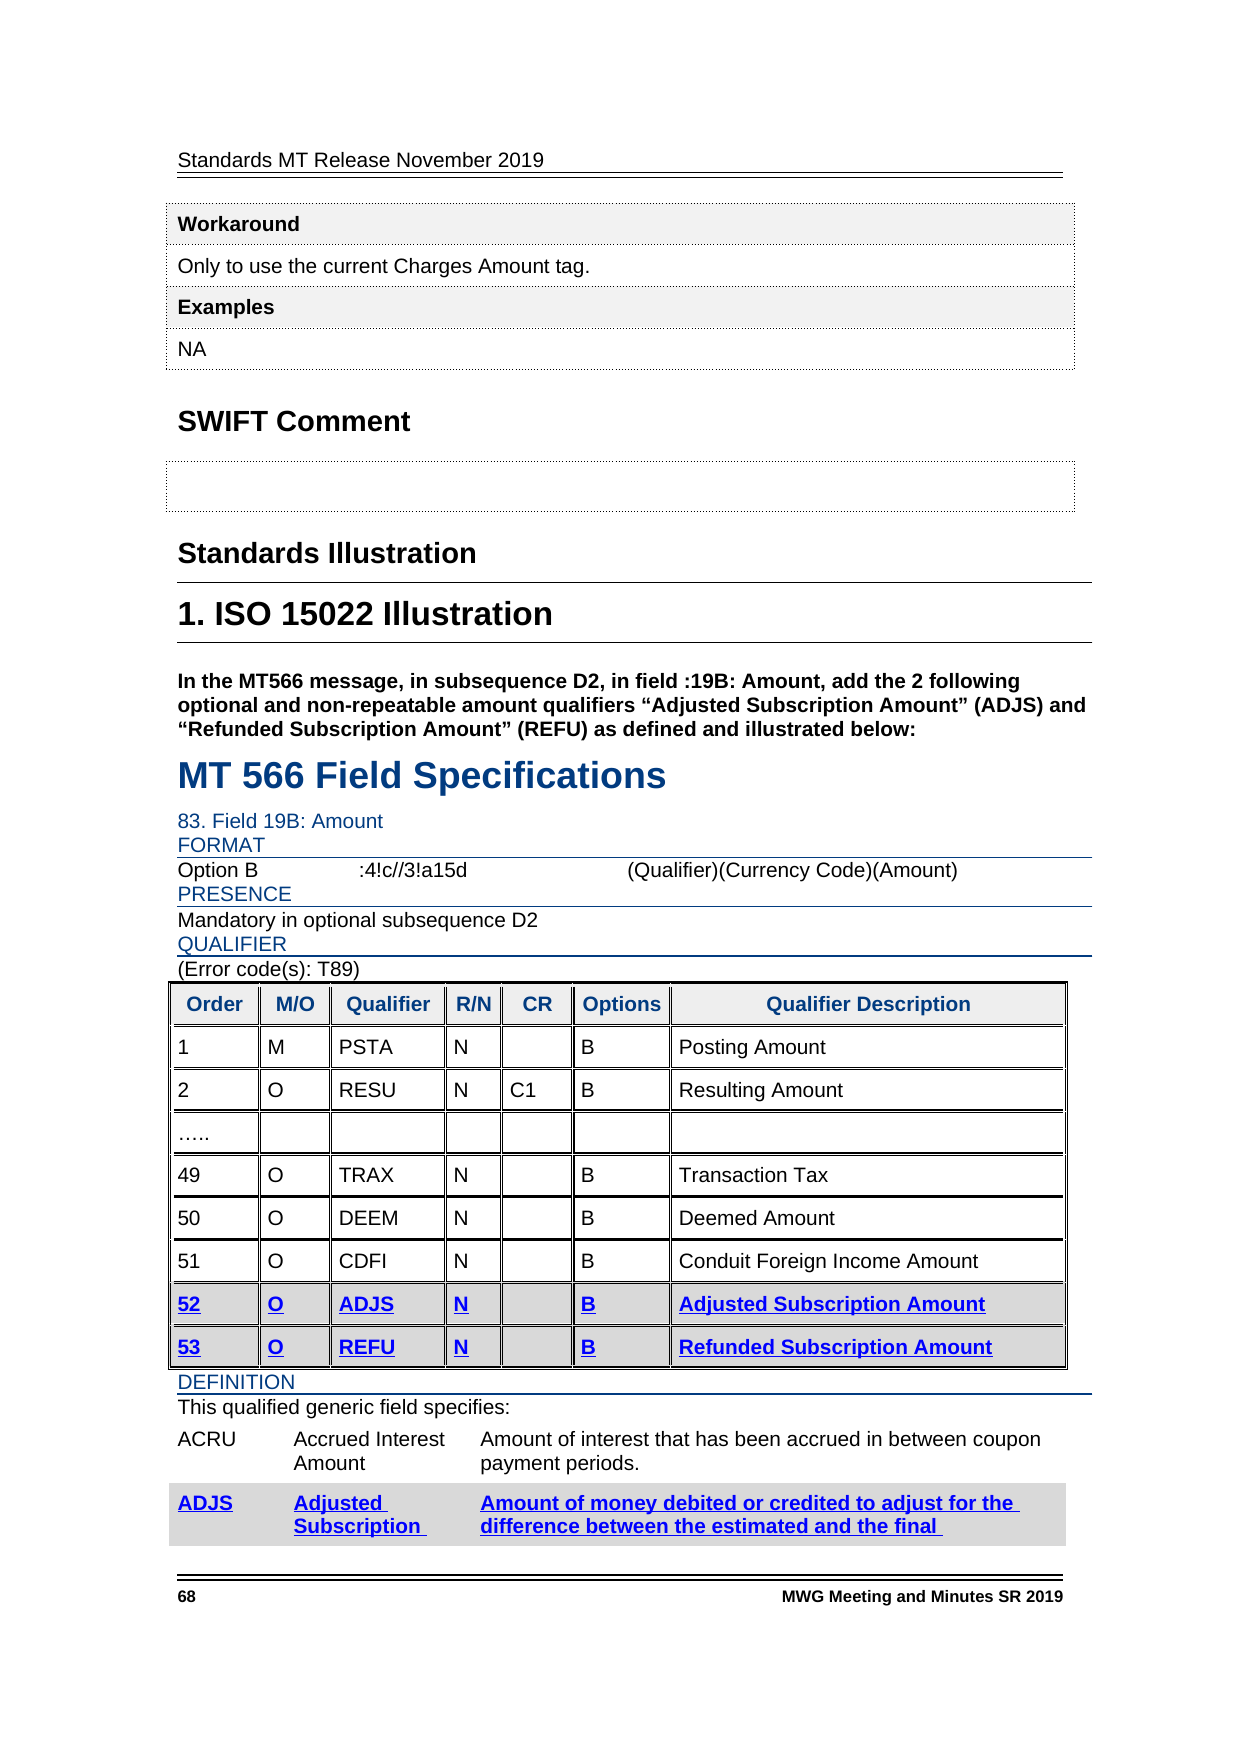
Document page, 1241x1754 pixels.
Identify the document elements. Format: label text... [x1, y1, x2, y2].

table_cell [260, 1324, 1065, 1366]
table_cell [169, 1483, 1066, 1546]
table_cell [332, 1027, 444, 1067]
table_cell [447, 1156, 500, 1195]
text FORMAT [177, 832, 1092, 857]
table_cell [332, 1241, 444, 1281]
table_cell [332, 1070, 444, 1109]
text Mandatory in optional subsequence D2 [177, 907, 1092, 931]
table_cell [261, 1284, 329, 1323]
text MT 566 Field Specifications [177, 753, 1092, 796]
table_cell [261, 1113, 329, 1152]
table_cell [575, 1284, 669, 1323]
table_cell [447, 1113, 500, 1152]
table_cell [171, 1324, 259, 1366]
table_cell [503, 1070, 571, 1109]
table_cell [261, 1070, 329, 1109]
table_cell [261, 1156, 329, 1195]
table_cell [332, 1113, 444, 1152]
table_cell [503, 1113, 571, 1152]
text DEFINITION [177, 1369, 1092, 1393]
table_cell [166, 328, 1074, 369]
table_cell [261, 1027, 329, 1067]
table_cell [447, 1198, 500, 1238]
text 1. ISO 15022 Illustration [177, 583, 1092, 642]
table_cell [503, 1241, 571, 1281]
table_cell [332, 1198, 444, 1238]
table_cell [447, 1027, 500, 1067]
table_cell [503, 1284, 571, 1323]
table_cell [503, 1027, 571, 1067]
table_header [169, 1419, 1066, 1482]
text 83. Field 19B: Amount [177, 808, 1092, 832]
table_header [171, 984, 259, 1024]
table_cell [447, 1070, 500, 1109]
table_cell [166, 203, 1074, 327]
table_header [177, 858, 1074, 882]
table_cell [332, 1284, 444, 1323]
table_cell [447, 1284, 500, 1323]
text (Error code(s): T89) [177, 957, 1092, 981]
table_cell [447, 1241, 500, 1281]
text This qualified generic field specifies: [177, 1395, 1092, 1419]
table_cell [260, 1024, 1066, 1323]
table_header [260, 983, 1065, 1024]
text SWIFT Comment [177, 404, 1092, 437]
text In the MT566 message, in subsequence D2, in field :19B: Amount, add the 2 following optional and non-repeatable amount qualifiers “Adjusted Subscription Amount” (ADJS) and “Refunded Subscription Amount” (REFU) as defined and illustrated below: [177, 668, 1092, 740]
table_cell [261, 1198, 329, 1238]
text Standards Illustration [177, 536, 1092, 570]
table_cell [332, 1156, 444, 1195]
text PRESENCE [177, 882, 1092, 906]
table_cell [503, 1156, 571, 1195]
text QUALIFIER [177, 931, 1092, 955]
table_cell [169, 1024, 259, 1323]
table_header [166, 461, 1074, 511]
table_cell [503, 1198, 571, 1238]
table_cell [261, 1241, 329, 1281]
